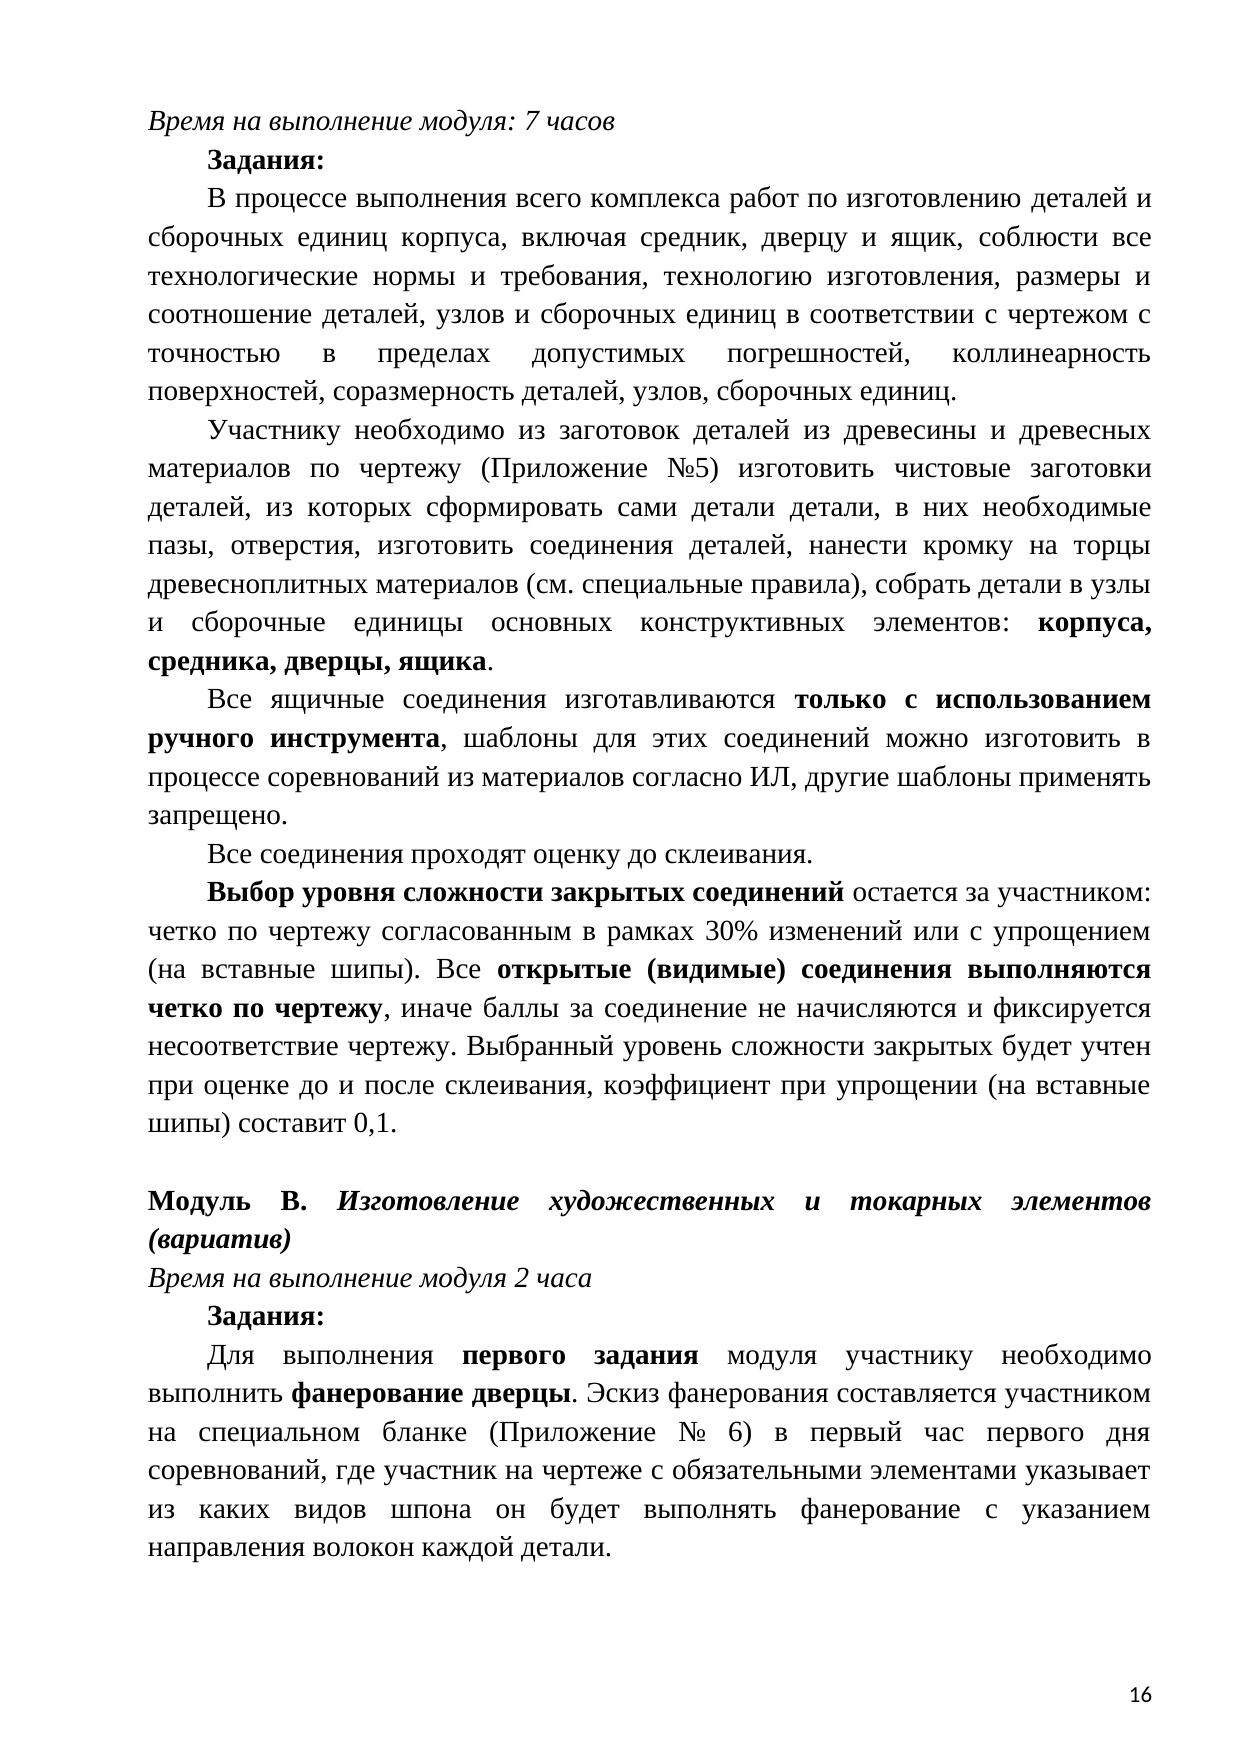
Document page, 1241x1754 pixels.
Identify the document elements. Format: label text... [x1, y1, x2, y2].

text Модуль В. Изготовление художественных и токарных элементов (вариатив) [148, 1183, 1152, 1255]
text Задания: [148, 142, 1152, 176]
text Время на выполнение модуля: 7 часов [148, 103, 1152, 137]
text Участнику необходимо из заготовок деталей из древесины и древесных материалов по чертежу (Приложение №5) изготовить чистовые заготовки деталей, из которых сформировать сами детали детали, в них необходимые пазы, отверстия, изготовить соединения деталей, нанести кромку на торцы древесноплитных материалов (см. специальные правила), собрать детали в узлы и сборочные единицы основных конструктивных элементов: корпуса, средника, дверцы, ящика. [148, 412, 1152, 677]
text Время на выполнение модуля 2 часа [148, 1260, 1152, 1293]
text Все ящичные соединения изготавливаются только с использованием ручного инструмента, шаблоны для этих соединений можно изготовить в процессе соревнований из материалов согласно ИЛ, другие шаблоны применять запрещено. [148, 682, 1152, 831]
text Задания: [148, 1298, 1152, 1332]
text В процессе выполнения всего комплекса работ по изготовлению деталей и сборочных единиц корпуса, включая средник, дверцу и ящик, соблюсти все технологические нормы и требования, технологию изготовления, размеры и соотношение деталей, узлов и сборочных единиц в соответствии с чертежом с точностью в пределах допустимых погрешностей, коллинеарность поверхностей, соразмерность деталей, узлов, сборочных единиц. [148, 181, 1152, 407]
text Выбор уровня сложности закрытых соединений остается за участником: четко по чертежу согласованным в рамках 30% изменений или с упрощением (на вставные шипы). Все открытые (видимые) соединения выполняются четко по чертежу, иначе баллы за соединение не начисляются и фиксируется несоответствие чертежу. Выбранный уровень сложности закрытых будет учтен при оценке до и после склеивания, коэффициент при упрощении (на вставные шипы) составит 0,1. [148, 874, 1152, 1139]
text Для выполнения первого задания модуля участнику необходимо выполнить фанерование дверцы. Эскиз фанерования составляется участником на специальном бланке (Приложение № 6) в первый час первого дня соревнований, где участник на чертеже с обязательными элементами указывает из каких видов шпона он будет выполнять фанерование с указанием направления волокон каждой детали. [148, 1337, 1152, 1563]
text Все соединения проходят оценку до склеивания. [148, 836, 1152, 869]
